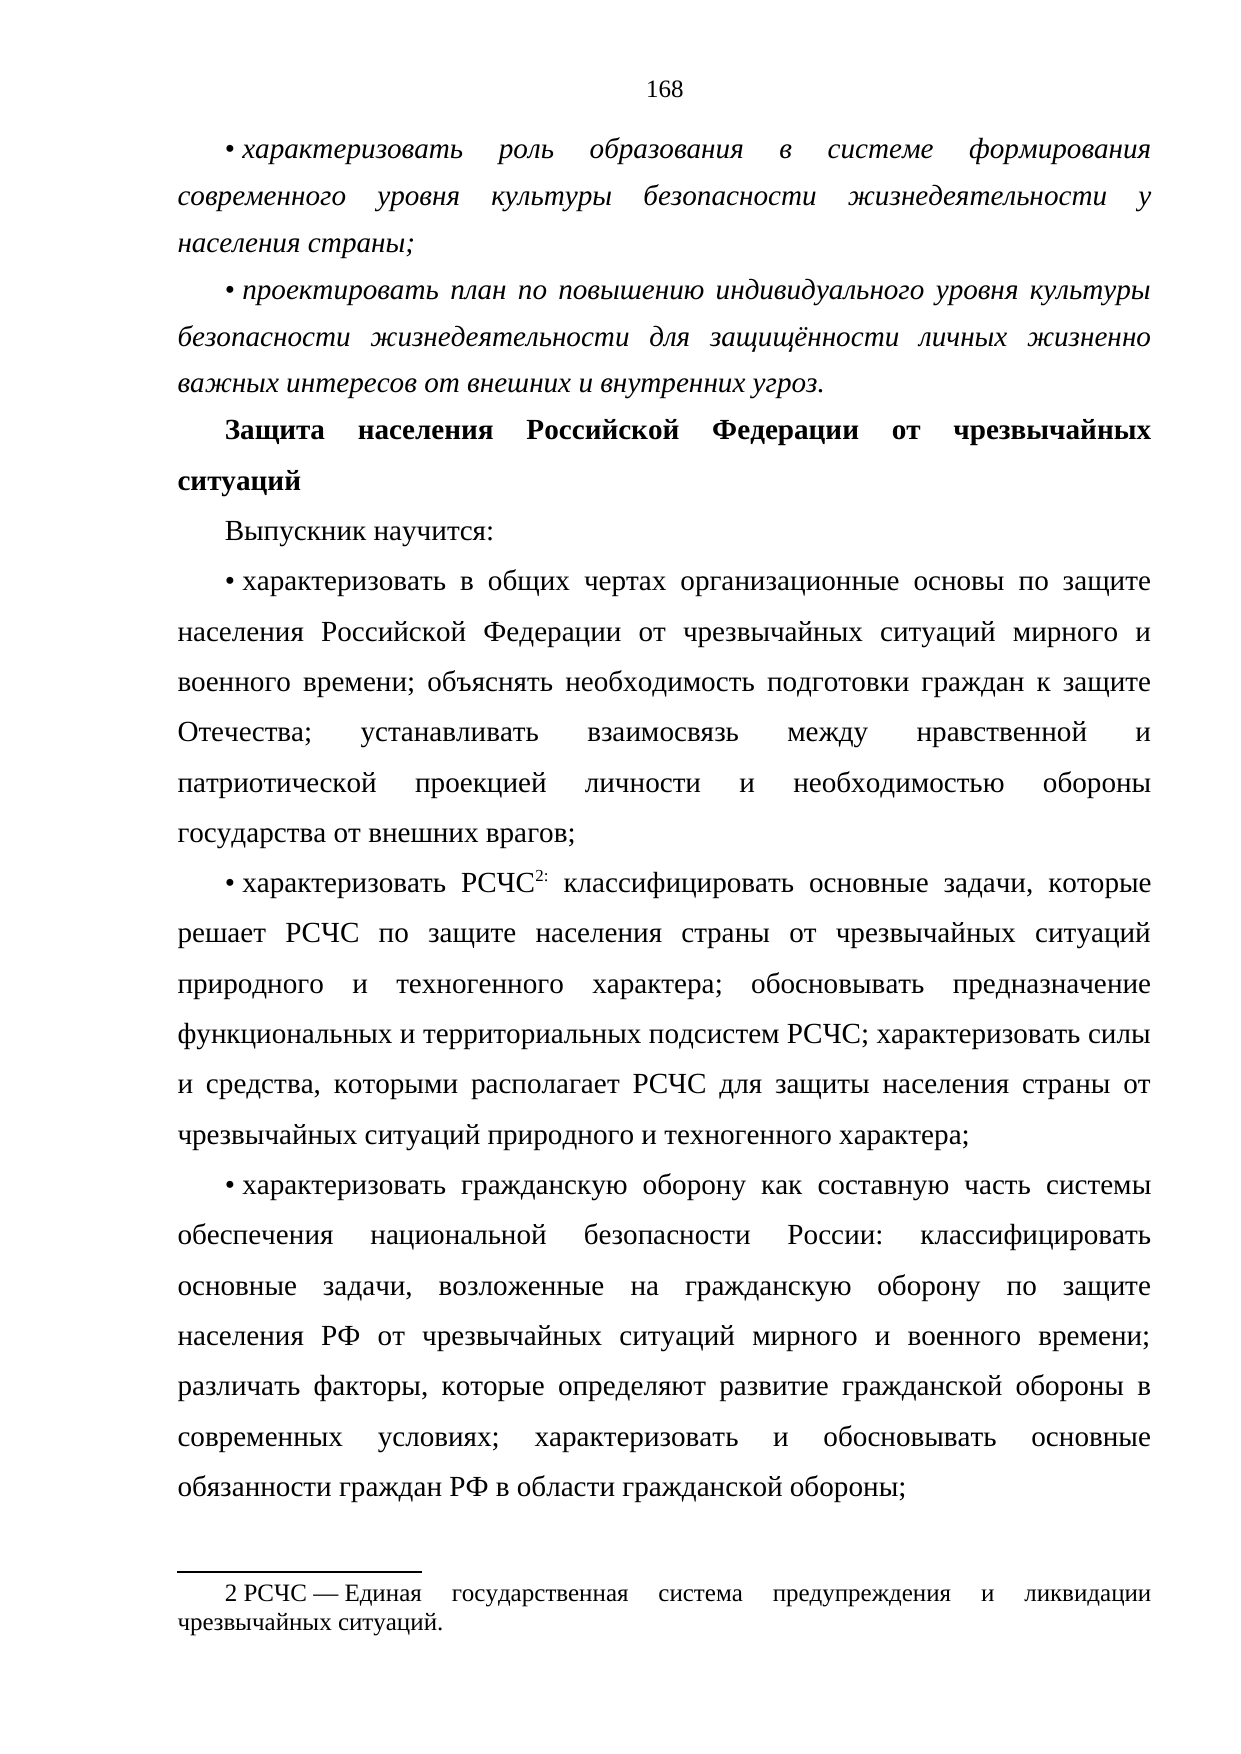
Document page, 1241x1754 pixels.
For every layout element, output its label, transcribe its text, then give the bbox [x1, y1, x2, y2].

text • характеризовать гражданскую оборону как составную часть системы обеспечения национальной безопасности России: классифицировать основные задачи, возложенные на гражданскую оборону по защите населения РФ от чрезвычайных ситуаций мирного и военного времени; различать факторы, которые определяют развитие гражданской обороны в современных условиях; характеризовать и обосновывать основные обязанности граждан РФ в области гражданской обороны; [177, 1167, 1152, 1503]
text • проектировать план по повышению индивидуального уровня культуры безопасности жизнедеятельности для защищённости личных жизненно важных интересов от внешних и внутренних угроз. [177, 272, 1152, 399]
text • характеризовать в общих чертах организационные основы по защите населения Российской Федерации от чрезвычайных ситуаций мирного и военного времени; объяснять необходимость подготовки граждан к защите Отечества; устанавливать взаимосвязь между нравственной и патриотической проекцией личности и необходимостью обороны государства от внешних врагов; [177, 563, 1152, 848]
text Защита населения Российской Федерации от чрезвычайных ситуаций [177, 412, 1152, 496]
text • характеризовать РСЧС: классифицировать основные задачи, которые решает РСЧС по защите населения страны от чрезвычайных ситуаций природного и техногенного характера; обосновывать предназначение функциональных и территориальных подсистем РСЧС; характеризовать силы и средства, которыми располагает РСЧС для защиты населения страны от чрезвычайных ситуаций природного и техногенного характера; [177, 865, 1152, 1150]
text • характеризовать роль образования в системе формирования современного уровня культуры безопасности жизнедеятельности у населения страны; [177, 131, 1152, 258]
text Выпускник научится: [177, 513, 1152, 547]
